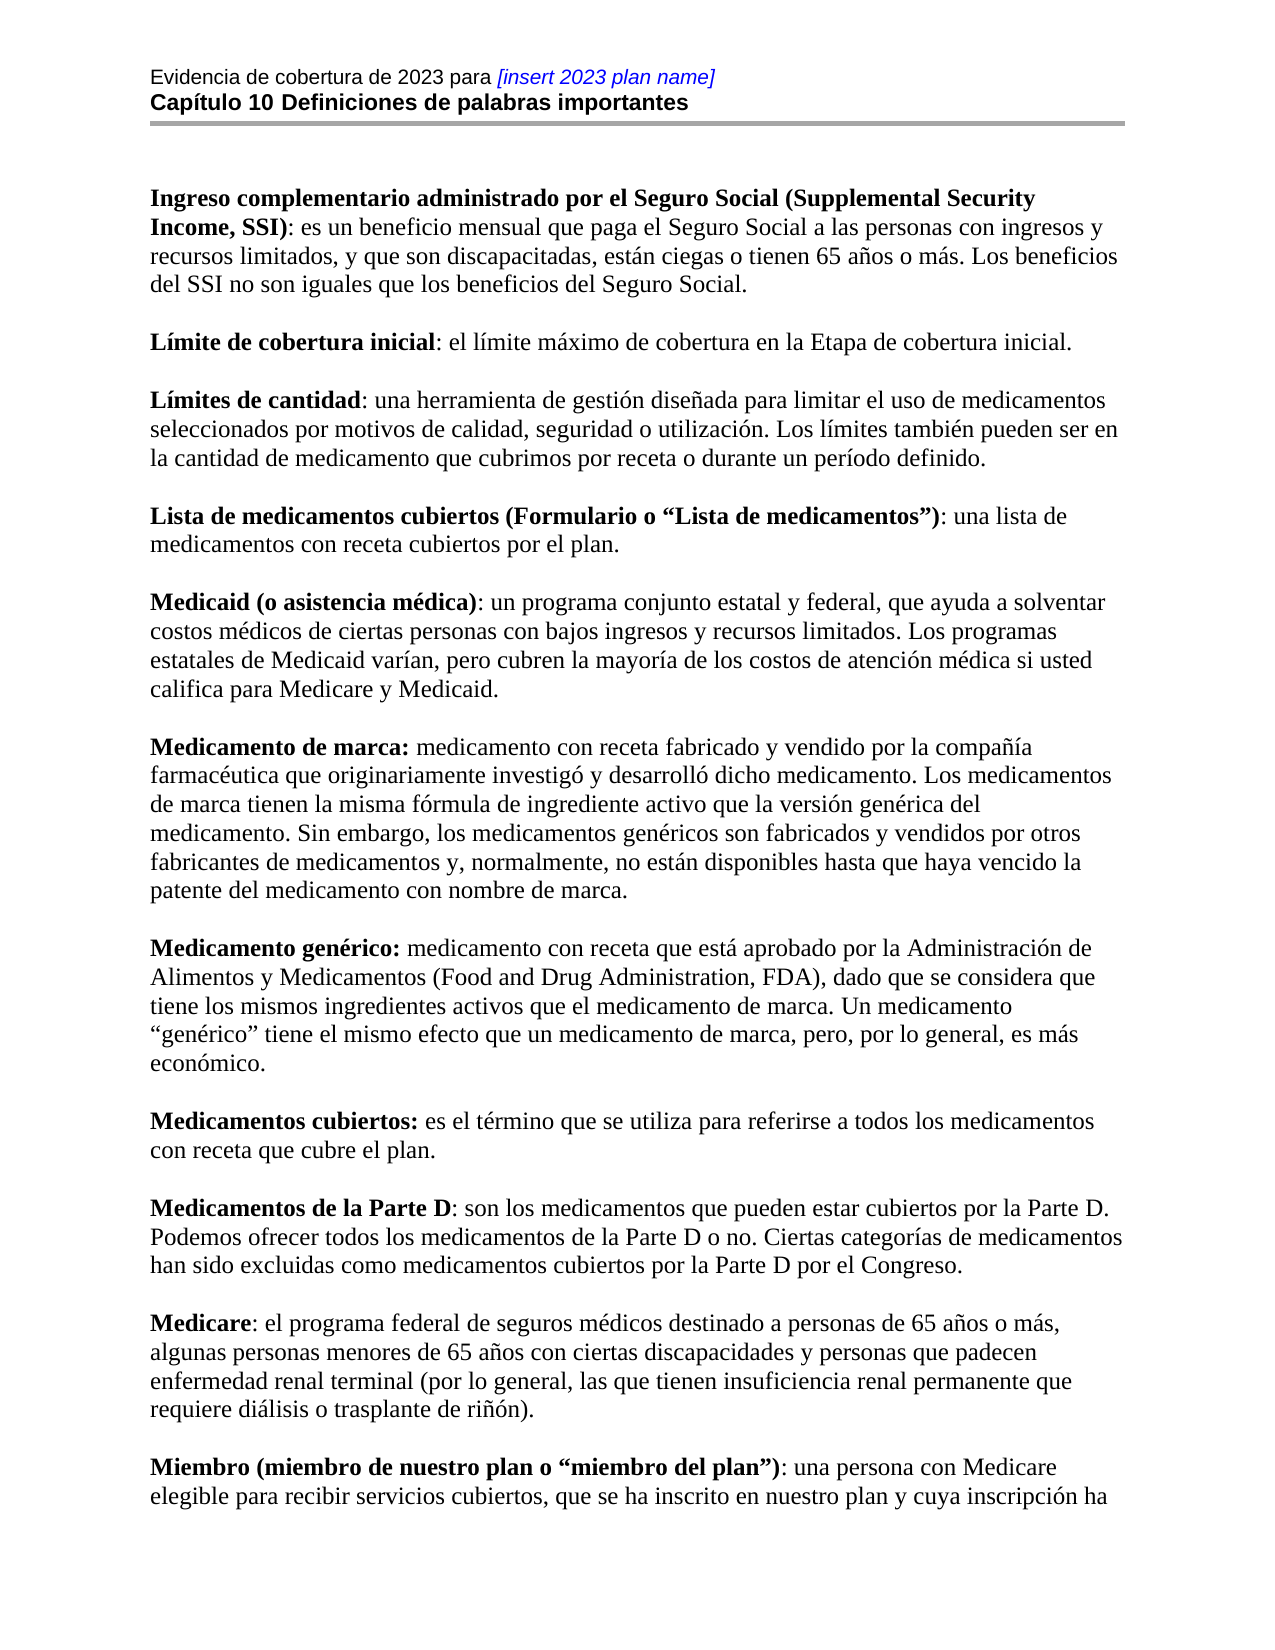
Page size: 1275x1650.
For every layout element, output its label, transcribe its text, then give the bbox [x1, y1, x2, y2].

text Medicamentos cubiertos: es el término que se utiliza para referirse a todos los medicamentos con receta que cubre el plan. [150, 1106, 1125, 1164]
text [150, 1452, 1125, 1510]
text Medicare: el programa federal de seguros médicos destinado a personas de 65 años o más, algunas personas menores de 65 años con ciertas discapacidades y personas que padecen enfermedad renal terminal (por lo general, las que tienen insuficiencia renal permanente que requiere diálisis o trasplante de riñón). [150, 1308, 1125, 1423]
text Límites de cantidad: una herramienta de gestión diseñada para limitar el uso de medicamentos seleccionados por motivos de calidad, seguridad o utilización. Los límites también pueden ser en la cantidad de medicamento que cubrimos por receta o durante un período definido. [150, 385, 1125, 472]
text Ingreso complementario administrado por el Seguro Social (Supplemental Security Income, SSI): es un beneficio mensual que paga el Seguro Social a las personas con ingresos y recursos limitados, y que son discapacitadas, están ciegas o tienen 65 años o más. Los beneficios del SSI no son iguales que los beneficios del Seguro Social. [150, 183, 1125, 298]
text Límite de cobertura inicial: el límite máximo de cobertura en la Etapa de cobertura inicial. [150, 327, 1125, 356]
text Lista de medicamentos cubiertos (Formulario o “Lista de medicamentos”): una lista de medicamentos con receta cubiertos por el plan. [150, 501, 1125, 558]
text Medicaid (o asistencia médica): un programa conjunto estatal y federal, que ayuda a solventar costos médicos de ciertas personas con bajos ingresos y recursos limitados. Los programas estatales de Medicaid varían, pero cubren la mayoría de los costos de atención médica si usted califica para Medicare y Medicaid. [150, 587, 1125, 702]
text Medicamento genérico: medicamento con receta que está aprobado por la Administración de Alimentos y Medicamentos (Food and Drug Administration, FDA), dado que se considera que tiene los mismos ingredientes activos que el medicamento de marca. Un medicamento “genérico” tiene el mismo efecto que un medicamento de marca, pero, por lo general, es más económico. [150, 933, 1125, 1077]
text Medicamentos de la Parte D: son los medicamentos que pueden estar cubiertos por la Parte D. Podemos ofrecer todos los medicamentos de la Parte D o no. Ciertas categorías de medicamentos han sido excluidas como medicamentos cubiertos por la Parte D por el Congreso. [150, 1193, 1125, 1279]
text Medicamento de marca: medicamento con receta fabricado y vendido por la compañía farmacéutica que originariamente investigó y desarrolló dicho medicamento. Los medicamentos de marca tienen la misma fórmula de ingrediente activo que la versión genérica del medicamento. Sin embargo, los medicamentos genéricos son fabricados y vendidos por otros fabricantes de medicamentos y, normalmente, no están disponibles hasta que haya vencido la patente del medicamento con nombre de marca. [150, 732, 1125, 904]
